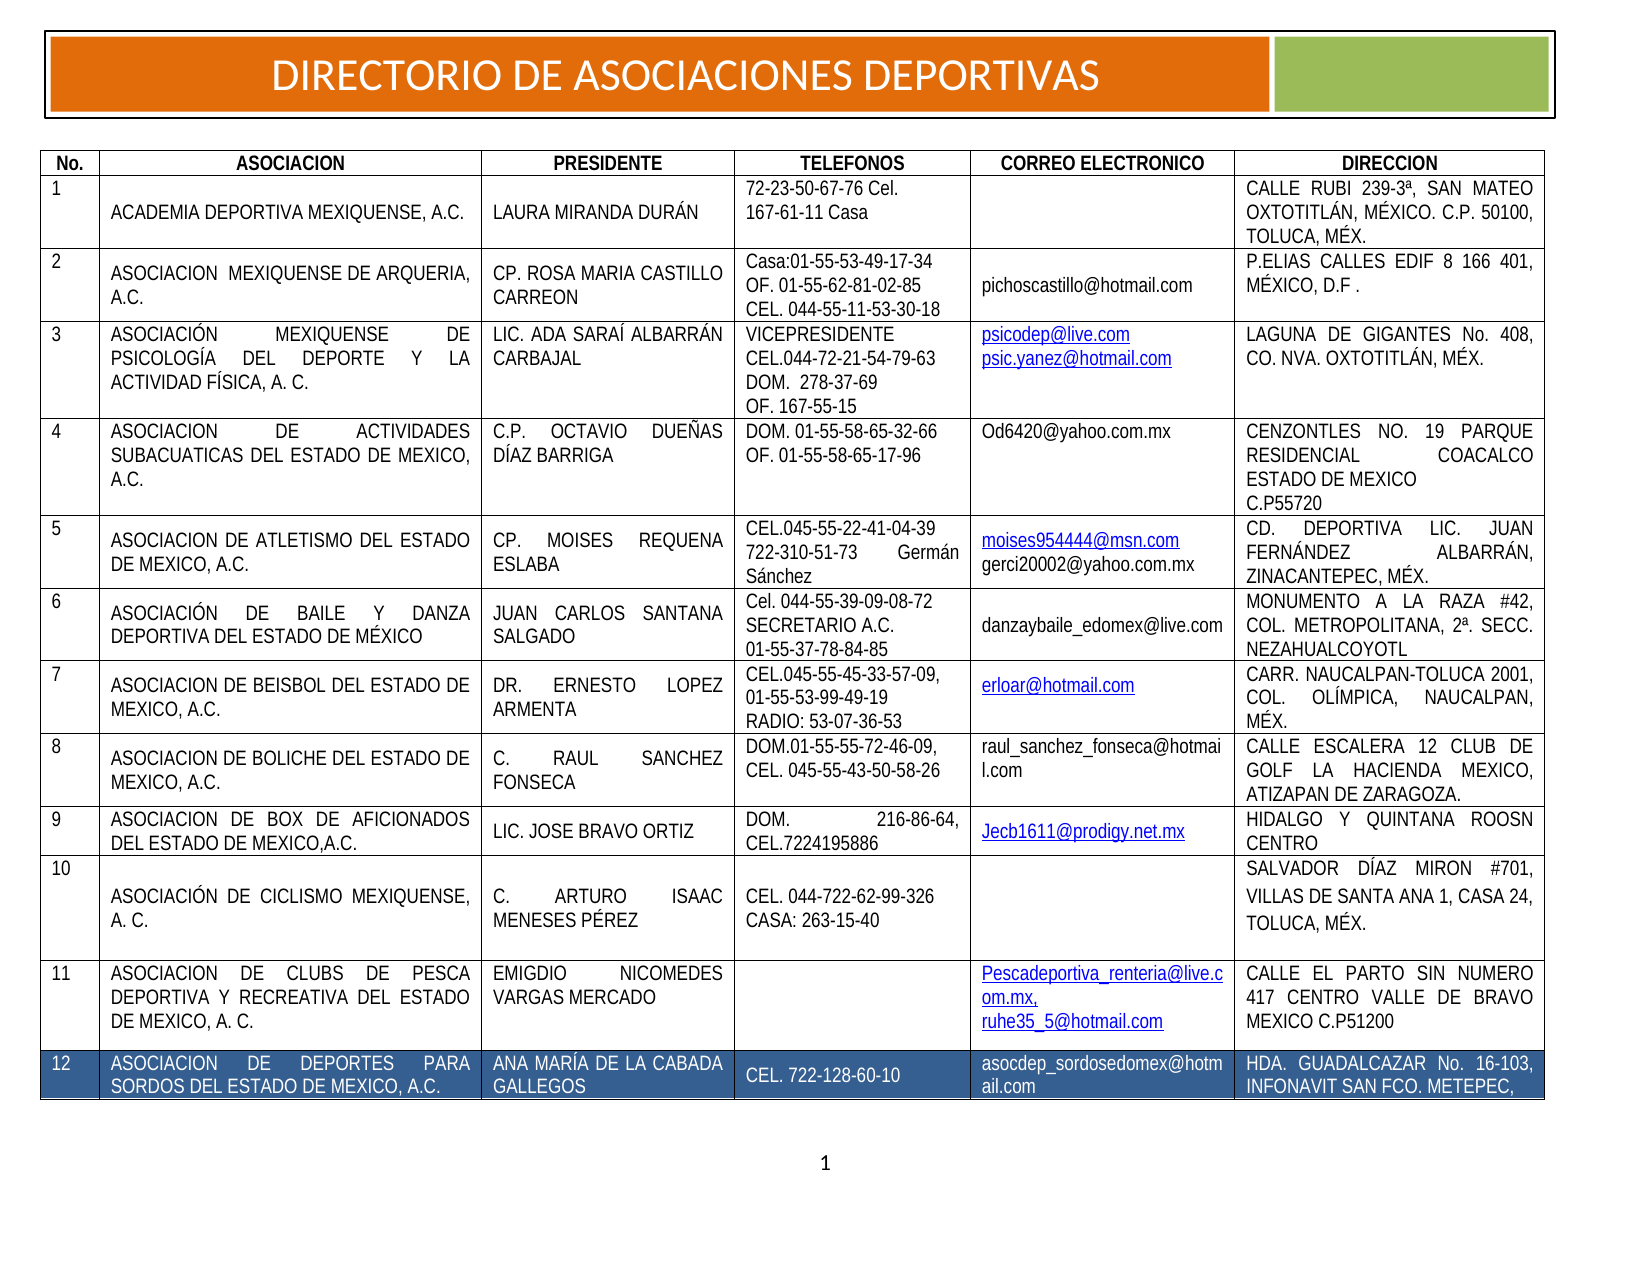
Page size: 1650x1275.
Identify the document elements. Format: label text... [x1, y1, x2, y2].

table_cell Cel. 044-55-39-09-08-72 SECRETARIO A.C. 01-55-37-78-84-85 [735, 589, 970, 660]
table_cell raul_sanchez_fonseca@hotmail.com [971, 734, 1234, 806]
table_cell 72-23-50-67-76 Cel. 167-61-11 Casa [735, 176, 970, 248]
table_cell 10 [41, 856, 99, 960]
table_cell ASOCIACION DE BEISBOL DEL ESTADO DE MEXICO, A.C. [100, 661, 481, 733]
table_cell erloar@hotmail.com [971, 661, 1234, 733]
table_cell C. ARTURO ISAAC MENESES PÉREZ [482, 856, 734, 960]
table_cell LAURA MIRANDA DURÁN [482, 176, 734, 248]
table_cell DR. ERNESTO LOPEZ ARMENTA [482, 661, 734, 733]
table_cell ASOCIACION DE DEPORTES PARA SORDOS DEL ESTADO DE MEXICO, A.C. [100, 1051, 481, 1098]
table_cell ASOCIACION DE ACTIVIDADES SUBACUATICAS DEL ESTADO DE MEXICO, A.C. [100, 419, 481, 514]
table_cell LAGUNA DE GIGANTES No. 408, CO. NVA. OXTOTITLÁN, MÉX. [1235, 322, 1544, 418]
table_cell [735, 961, 970, 1049]
table_header No. [41, 151, 99, 175]
table_cell Casa:01-55-53-49-17-34 OF. 01-55-62-81-02-85 CEL. 044-55-11-53-30-18 [735, 249, 970, 321]
table_cell 6 [41, 589, 99, 660]
table_cell DOM. 216-86-64, CEL.7224195886 [735, 807, 970, 855]
table_cell CALLE ESCALERA 12 CLUB DE GOLF LA HACIENDA MEXICO, ATIZAPAN DE ZARAGOZA. [1235, 734, 1544, 806]
table_cell 9 [41, 807, 99, 855]
table_cell [971, 176, 1234, 248]
table_cell CARR. NAUCALPAN-TOLUCA 2001, COL. OLÍMPICA, NAUCALPAN, MÉX. [1235, 661, 1544, 733]
table_cell 4 [41, 419, 99, 514]
table_cell [971, 856, 1234, 960]
table_cell psicodep@live.com psic.yanez@hotmail.com [971, 322, 1234, 418]
table_cell ASOCIACIÓN DE BAILE Y DANZA DEPORTIVA DEL ESTADO DE MÉXICO [100, 589, 481, 660]
table_header TELEFONOS [735, 151, 970, 175]
table_cell asocdep_sordosedomex@hotmail.com [971, 1051, 1234, 1098]
table_cell CP. MOISES REQUENA ESLABA [482, 516, 734, 587]
table_cell 3 [41, 322, 99, 418]
table_cell 2 [41, 249, 99, 321]
table_header ASOCIACION [100, 151, 481, 175]
table_cell C.P. OCTAVIO DUEÑAS DÍAZ BARRIGA [482, 419, 734, 514]
table_cell VICEPRESIDENTE CEL.044-72-21-54-79-63 DOM. 278-37-69 OF. 167-55-15 [735, 322, 970, 418]
table_cell danzaybaile_edomex@live.com [971, 589, 1234, 660]
table_cell 5 [41, 516, 99, 587]
table_cell Od6420@yahoo.com.mx [971, 419, 1234, 514]
table_cell CD. DEPORTIVA LIC. JUAN FERNÁNDEZ ALBARRÁN, ZINACANTEPEC, MÉX. [1235, 516, 1544, 587]
table_cell ASOCIACIÓN MEXIQUENSE DE PSICOLOGÍA DEL DEPORTE Y LA ACTIVIDAD FÍSICA, A. C. [100, 322, 481, 418]
table_cell CENZONTLES NO. 19 PARQUE RESIDENCIAL COACALCO ESTADO DE MEXICO C.P55720 [1235, 419, 1544, 514]
table_cell HDA. GUADALCAZAR No. 16-103, INFONAVIT SAN FCO. METEPEC, [1235, 1051, 1544, 1098]
table_cell moises954444@msn.com gerci20002@yahoo.com.mx [971, 516, 1234, 587]
table_cell ASOCIACION MEXIQUENSE DE ARQUERIA, A.C. [100, 249, 481, 321]
table_cell LIC. ADA SARAÍ ALBARRÁN CARBAJAL [482, 322, 734, 418]
table_cell DOM.01-55-55-72-46-09, CEL. 045-55-43-50-58-26 [735, 734, 970, 806]
table_cell CEL. 044-722-62-99-326 CASA: 263-15-40 [735, 856, 970, 960]
table_cell SALVADOR DÍAZ MIRON #701, VILLAS DE SANTA ANA 1, CASA 24, TOLUCA, MÉX. [1235, 856, 1544, 960]
table_cell P.ELIAS CALLES EDIF 8 166 401, MÉXICO, D.F . [1235, 249, 1544, 321]
table_cell pichoscastillo@hotmail.com [971, 249, 1234, 321]
table_cell ASOCIACION DE ATLETISMO DEL ESTADO DE MEXICO, A.C. [100, 516, 481, 587]
table_cell ACADEMIA DEPORTIVA MEXIQUENSE, A.C. [100, 176, 481, 248]
table_header CORREO ELECTRONICO [971, 151, 1234, 175]
table_cell 12 [41, 1051, 99, 1098]
table_cell EMIGDIO NICOMEDES VARGAS MERCADO [482, 961, 734, 1049]
table_cell C. RAUL SANCHEZ FONSECA [482, 734, 734, 806]
table_cell 7 [41, 661, 99, 733]
table_cell Pescadeportiva_renteria@live.com.mx, ruhe35_5@hotmail.com [971, 961, 1234, 1049]
table_cell 8 [41, 734, 99, 806]
table_cell HIDALGO Y QUINTANA ROOSN CENTRO [1235, 807, 1544, 855]
table_cell JUAN CARLOS SANTANA SALGADO [482, 589, 734, 660]
table_cell DOM. 01-55-58-65-32-66 OF. 01-55-58-65-17-96 [735, 419, 970, 514]
table_cell CEL. 722-128-60-10 [735, 1051, 970, 1098]
table_cell CEL.045-55-22-41-04-39 722-310-51-73 Germán Sánchez [735, 516, 970, 587]
table_cell ASOCIACION DE BOLICHE DEL ESTADO DE MEXICO, A.C. [100, 734, 481, 806]
table_cell CALLE EL PARTO SIN NUMERO 417 CENTRO VALLE DE BRAVO MEXICO C.P51200 [1235, 961, 1544, 1049]
table_cell CEL.045-55-45-33-57-09, 01-55-53-99-49-19 RADIO: 53-07-36-53 [735, 661, 970, 733]
table_cell ASOCIACIÓN DE CICLISMO MEXIQUENSE, A. C. [100, 856, 481, 960]
table_header PRESIDENTE [482, 151, 734, 175]
table_cell CALLE RUBI 239-3ª, SAN MATEO OXTOTITLÁN, MÉXICO. C.P. 50100, TOLUCA, MÉX. [1235, 176, 1544, 248]
table_cell MONUMENTO A LA RAZA #42, COL. METROPOLITANA, 2ª. SECC. NEZAHUALCOYOTL [1235, 589, 1544, 660]
table_cell ANA MARÍA DE LA CABADA GALLEGOS [482, 1051, 734, 1098]
table_cell ASOCIACION DE CLUBS DE PESCA DEPORTIVA Y RECREATIVA DEL ESTADO DE MEXICO, A. C. [100, 961, 481, 1049]
table_cell Jecb1611@prodigy.net.mx [971, 807, 1234, 855]
table_cell LIC. JOSE BRAVO ORTIZ [482, 807, 734, 855]
table_cell CP. ROSA MARIA CASTILLO CARREON [482, 249, 734, 321]
table_cell 11 [41, 961, 99, 1049]
table_header DIRECCION [1235, 151, 1544, 175]
table_cell 1 [41, 176, 99, 248]
table_cell ASOCIACION DE BOX DE AFICIONADOS DEL ESTADO DE MEXICO,A.C. [100, 807, 481, 855]
